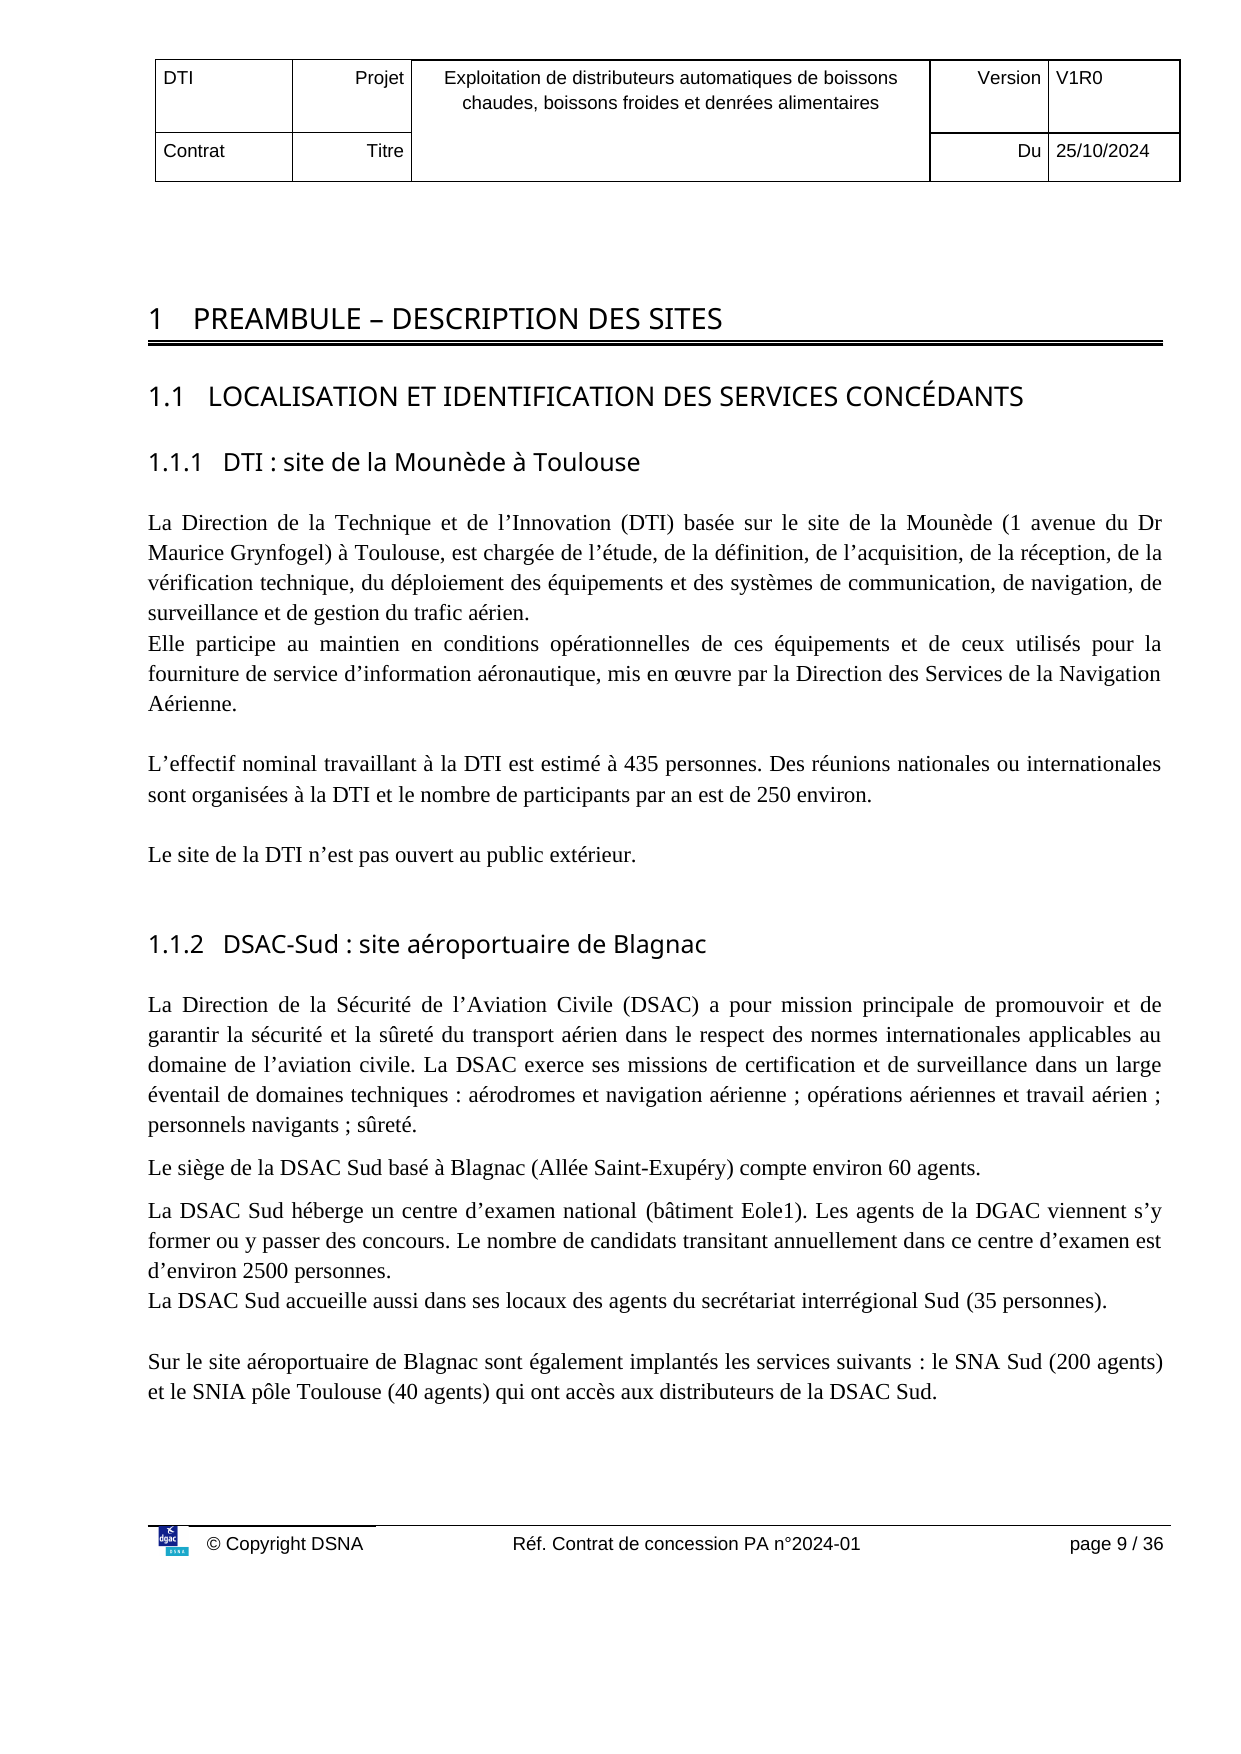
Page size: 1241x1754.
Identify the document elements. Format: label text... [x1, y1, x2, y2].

text La Direction de la Sécurité de l’Aviation Civile (DSAC) a pour mission principale de promouvoir et de garantir la sécurité et la sûreté du transport aérien dans le respect des normes internationales applicables au domaine de l’aviation civile. La DSAC exerce ses missions de certification et de surveillance dans un large éventail de domaines techniques : aérodromes et navigation aérienne ; opérations aériennes et travail aérien ; personnels navigants ; sûreté. [148, 991, 1163, 1138]
subtitle Localisation et identification des services concédants [148, 377, 1163, 414]
text Elle participe au maintien en conditions opérationnelles de ces équipements et de ceux utilisés pour la fourniture de service d’information aéronautique, mis en œuvre par la Direction des Services de la Navigation Aérienne. [148, 630, 1163, 716]
picture [158, 1526, 189, 1556]
text La DSAC Sud accueille aussi dans ses locaux des agents du secrétariat interrégional Sud (35 personnes). [148, 1288, 1163, 1314]
text L’effectif nominal travaillant à la DTI est estimé à 435 personnes. Des réunions nationales ou internationales sont organisées à la DTI et le nombre de participants par an est de 250 environ. [148, 751, 1163, 807]
text Le site de la DTI n’est pas ouvert au public extérieur. [148, 841, 1163, 867]
text Le siège de la DSAC Sud basé à Blagnac (Allée Saint-Exupéry) compte environ 60 agents. [148, 1154, 1163, 1181]
text Sur le site aéroportuaire de Blagnac sont également implantés les services suivants : le SNA Sud (200 agents) et le SNIA pôle Toulouse (40 agents) qui ont accès aux distributeurs de la DSAC Sud. [148, 1348, 1163, 1404]
text La DSAC Sud héberge un centre d’examen national (bâtiment Eole1). Les agents de la DGAC viennent s’y former ou y passer des concours. Le nombre de candidats transitant annuellement dans ce centre d’examen est d’environ 2500 personnes. [148, 1197, 1163, 1284]
subtitle PREAMBULE – description DES SITES [148, 298, 1163, 340]
subtitle DTI : site de la Mounède à Toulouse [148, 445, 1163, 479]
text La Direction de la Technique et de l’Innovation (DTI) basée sur le site de la Mounède (1 avenue du Dr Maurice Grynfogel) à Toulouse, est chargée de l’étude, de la définition, de l’acquisition, de la réception, de la vérification technique, du déploiement des équipements et des systèmes de communication, de navigation, de surveillance et de gestion du trafic aérien. [148, 509, 1163, 626]
subtitle DSAC-Sud : site aéroportuaire de Blagnac [148, 927, 1163, 961]
